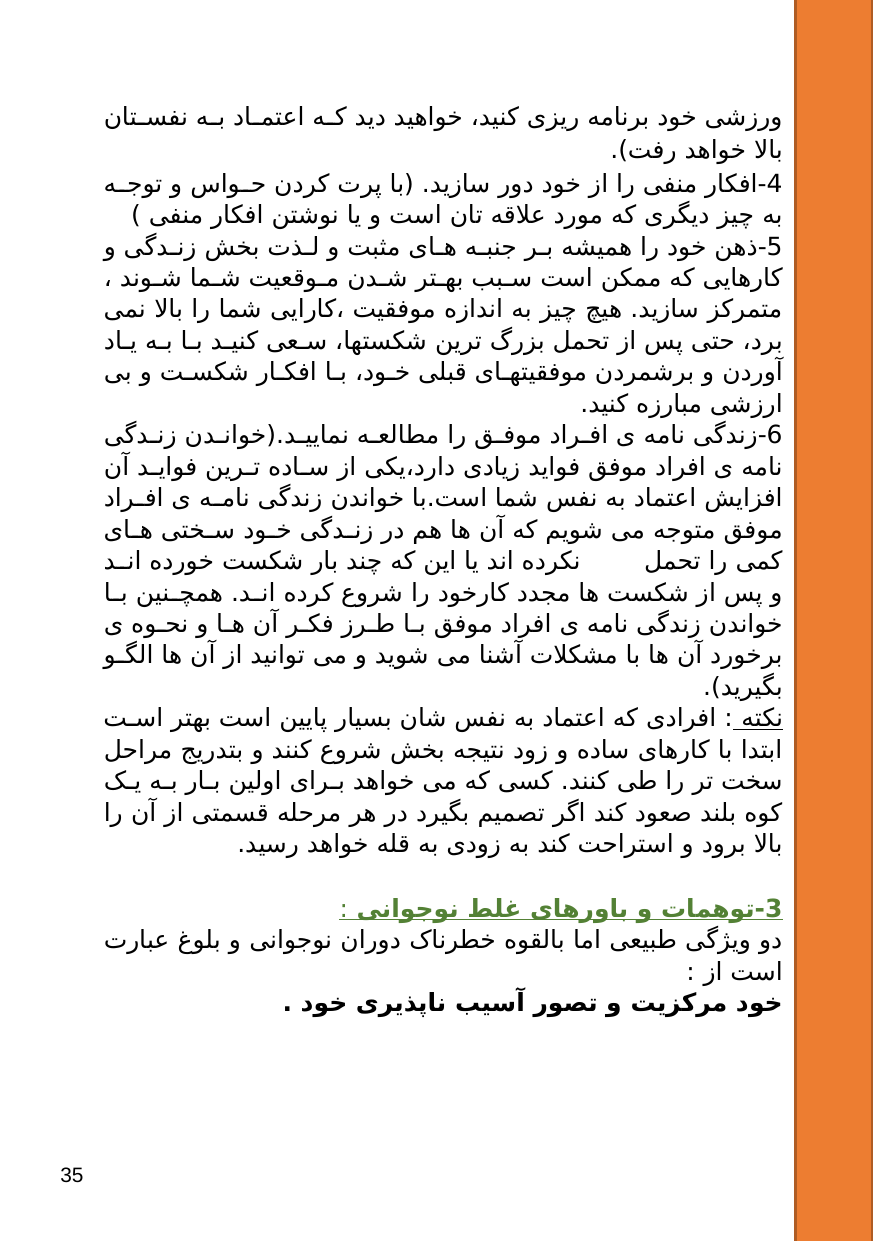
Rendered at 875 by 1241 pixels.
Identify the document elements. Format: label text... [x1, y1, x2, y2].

text خود مرکزیت و تصور آسیب ناپذیری خود . [103, 988, 783, 1017]
list 6-زندگی نامه ی افراد موفق را مطالعه نمایید.(خواندن زندگی نامه ی افراد موفق فواید زیادی دارد،یکی از ساده ترین فواید آن افزایش اعتماد به نفس شما است.با خواندن زندگی نامه ی افراد موفق متوجه می شویم که آن ها هم در زندگی خود سختی های کمی را تحمل نکرده اند یا این که چند بار شکست خورده اند و پس از شکست ها مجدد کارخود را شروع کرده اند. همچنین با خواندن زندگی نامه ی افراد موفق با طرز فکر آن ها و نحوه ی برخورد آن ها با مشکلات آشنا می شوید و می توانید از آن ها الگو بگیرید). [103, 421, 783, 701]
text دو ویژگی طبیعی اما بالقوه خطرناک دوران نوجوانی و بلوغ عبارت است از : [103, 925, 783, 986]
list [103, 102, 783, 164]
text 3-توهمات و باورهای غلط نوجوانی : [103, 894, 783, 923]
list 5-ذهن خود را همیشه بر جنبه های مثبت و لذت بخش زندگی و کارهایی که ممکن است سبب بهتر شدن موقعیت شما شوند ، متمرکز سازید. هیچ چیز به اندازه موفقیت ،کارایی شما را بالا نمی برد، حتی پس از تحمل بزرگ ترین شکستها، سعی کنید با به یاد آوردن و برشمردن موفقیتهای قبلی خود، با افکار شکست و بی ارزشی مبارزه کنید. [103, 232, 783, 418]
list 4-افکار منفی را از خود دور سازید. (با پرت کردن حواس و توجه به چیز دیگری که مورد علاقه تان است و یا نوشتن افکار منفی ) [103, 169, 783, 229]
text نکته : افرادی که اعتماد به نفس شان بسیار پایین است بهتر است ابتدا با کارهای ساده و زود نتیجه بخش شروع کنند و بتدریج مراحل سخت تر را طی کنند. کسی که می خواهد برای اولین بار به یک کوه بلند صعود کند اگر تصمیم بگیرد در هر مرحله قسمتی از آن را بالا برود و استراحت کند به زودی به قله خواهد رسید. [103, 704, 783, 859]
